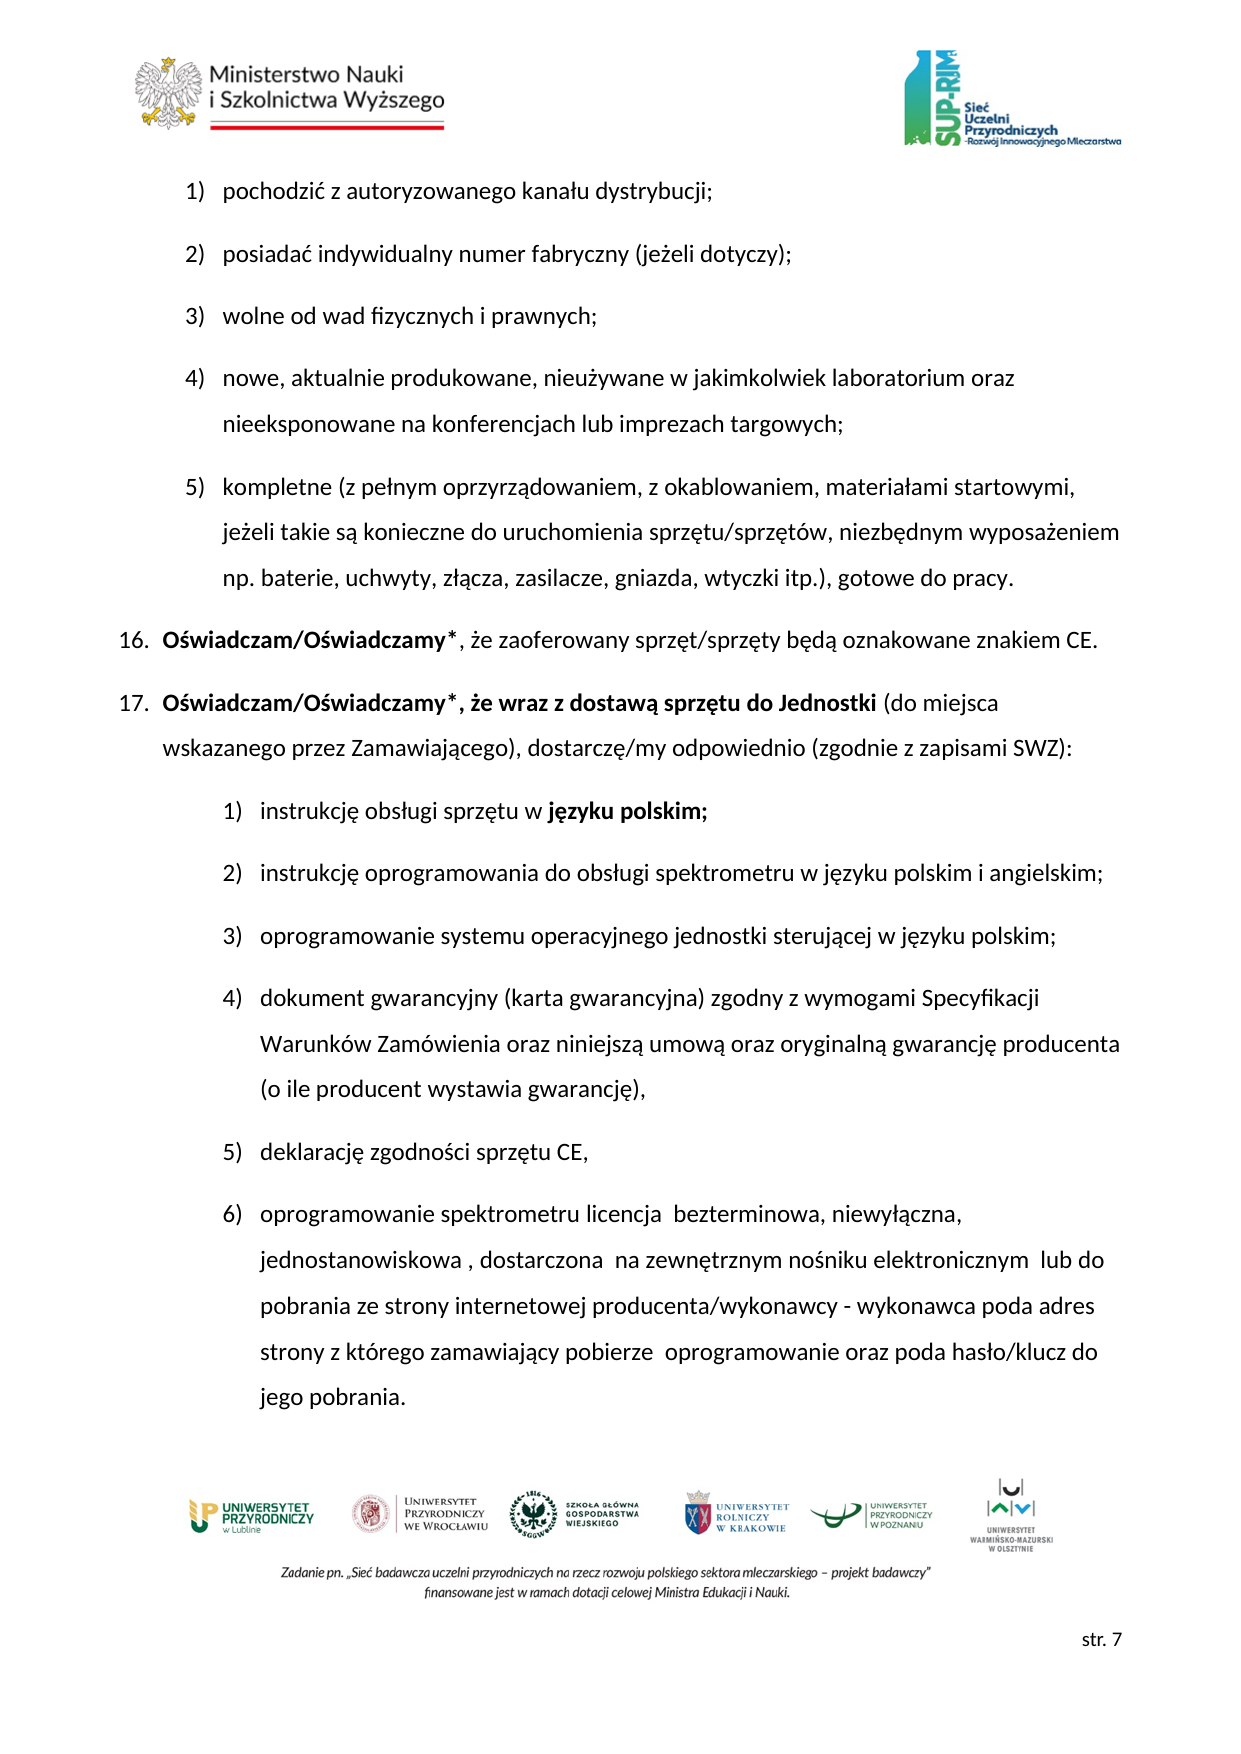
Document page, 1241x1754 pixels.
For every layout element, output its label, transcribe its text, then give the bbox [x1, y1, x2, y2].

list posiadać indywidualny numer fabryczny (jeżeli dotyczy); [185, 238, 1122, 268]
list nowe, aktualnie produkowane, nieużywane w jakimkolwiek laboratorium oraz nieeksponowane na konferencjach lub imprezach targowych; [185, 362, 1122, 439]
list instrukcję obsługi sprzętu w języku polskim; [222, 795, 1122, 826]
picture [902, 49, 1123, 147]
list Oświadczam/Oświadczamy*, że zaoferowany sprzęt/sprzęty będą oznakowane znakiem CE. [118, 624, 1122, 655]
picture [118, 1464, 1123, 1627]
list wolne od wad fizycznych i prawnych; [185, 300, 1122, 331]
list dokument gwarancyjny (karta gwarancyjna) zgodny z wymogami Specyfikacji Warunków Zamówienia oraz niniejszą umową oraz oryginalną gwarancję producenta (o ile producent wystawia gwarancję), [222, 982, 1122, 1104]
list deklarację zgodności sprzętu CE, [222, 1136, 1122, 1167]
list Oświadczam/Oświadczamy*, że wraz z dostawą sprzętu do Jednostki (do miejsca wskazanego przez Zamawiającego), dostarczę/my odpowiednio (zgodnie z zapisami SWZ): [118, 687, 1122, 763]
list oprogramowanie spektrometru licencja bezterminowa, niewyłączna, jednostanowiskowa , dostarczona na zewnętrznym nośniku elektronicznym lub do pobrania ze strony internetowej producenta/wykonawcy - wykonawca poda adres strony z którego zamawiający pobierze oprogramowanie oraz poda hasło/klucz do jego pobrania. [222, 1198, 1122, 1412]
list kompletne (z pełnym oprzyrządowaniem, z okablowaniem, materiałami startowymi, jeżeli takie są konieczne do uruchomienia sprzętu/sprzętów, niezbędnym wyposażeniem np. baterie, uchwyty, złącza, zasilacze, gniazda, wtyczki itp.), gotowe do pracy. [185, 471, 1122, 593]
list instrukcję oprogramowania do obsługi spektrometru w języku polskim i angielskim; [222, 857, 1122, 888]
picture [118, 40, 460, 147]
list oprogramowanie systemu operacyjnego jednostki sterującej w języku polskim; [222, 920, 1122, 950]
list pochodzić z autoryzowanego kanału dystrybucji; [185, 175, 1122, 206]
